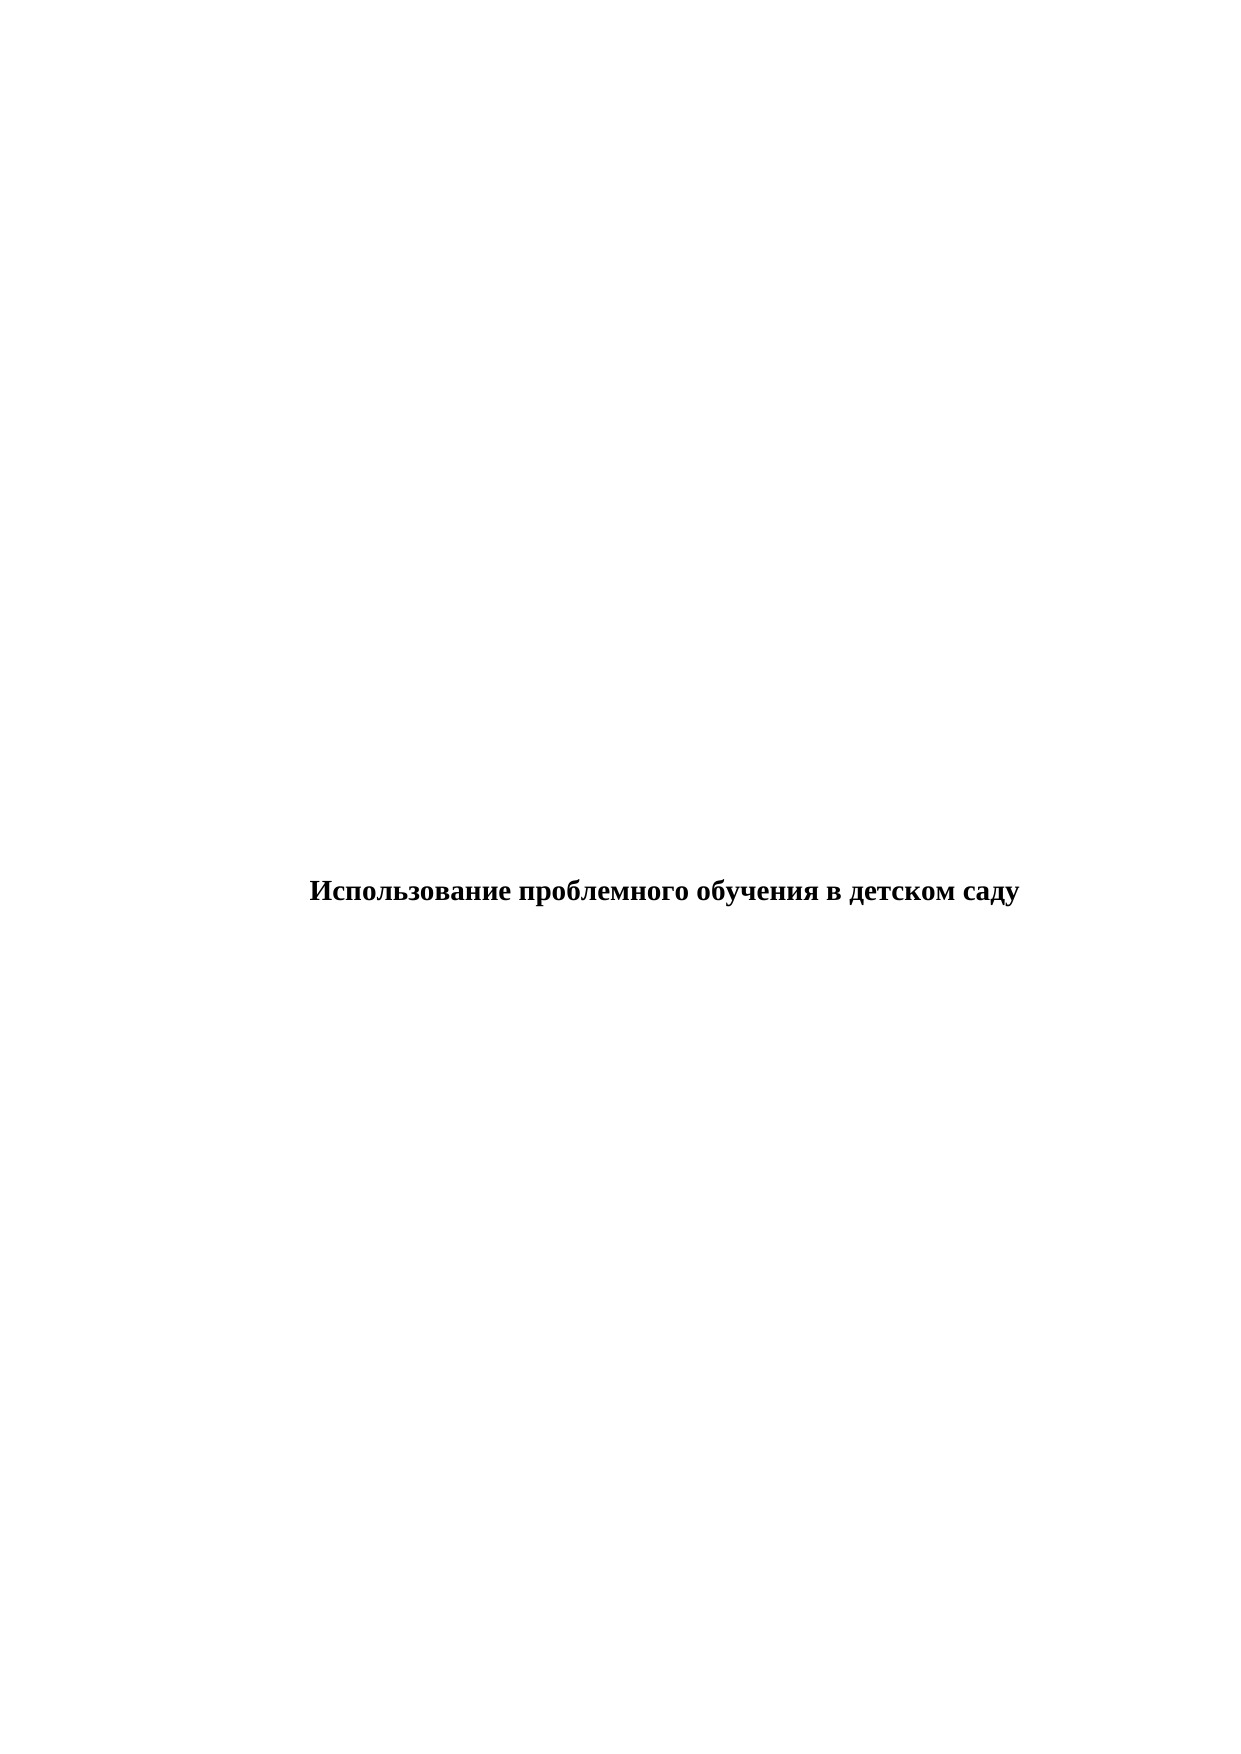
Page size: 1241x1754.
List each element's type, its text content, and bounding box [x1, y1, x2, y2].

text Использование проблемного обучения в детском саду [177, 873, 1152, 906]
